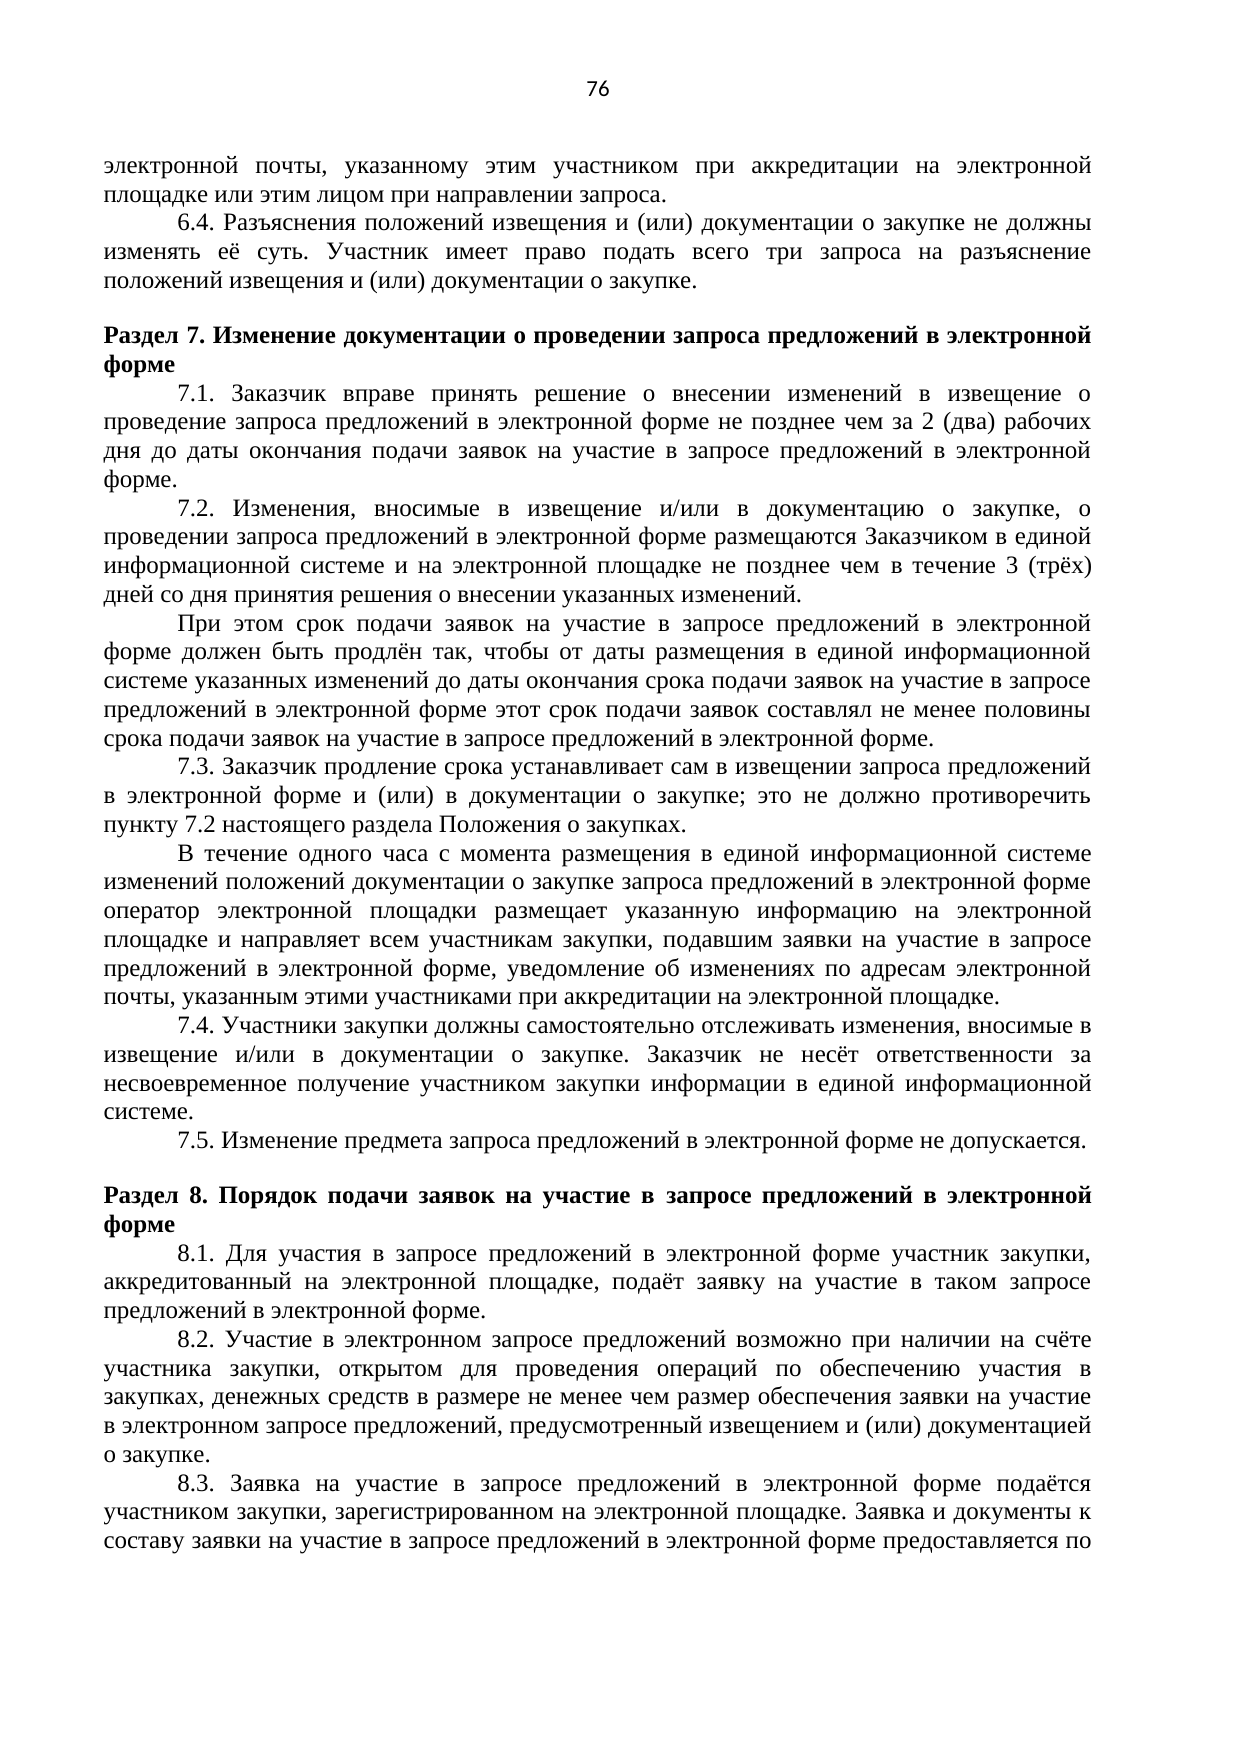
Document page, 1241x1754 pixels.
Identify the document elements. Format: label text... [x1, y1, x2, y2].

text 8.1. Для участия в запросе предложений в электронной форме участник закупки, аккредитованный на электронной площадке, подаёт заявку на участие в таком запросе предложений в электронной форме. [103, 1238, 1092, 1324]
text 7.5. Изменение предмета запроса предложений в электронной форме не допускается. [103, 1125, 1092, 1154]
text 7.4. Участники закупки должны самостоятельно отслеживать изменения, вносимые в извещение и/или в документации о закупке. Заказчик не несёт ответственности за несвоевременное получение участником закупки информации в единой информационной системе. [103, 1010, 1092, 1125]
text В течение одного часа с момента размещения в единой информационной системе изменений положений документации о закупке запроса предложений в электронной форме оператор электронной площадки размещает указанную информацию на электронной площадке и направляет всем участникам закупки, подавшим заявки на участие в запросе предложений в электронной форме, уведомление об изменениях по адресам электронной почты, указанным этими участниками при аккредитации на электронной площадке. [103, 838, 1092, 1010]
text 7.3. Заказчик продление срока устанавливает сам в извещении запроса предложений в электронной форме и (или) в документации о закупке; это не должно противоречить пункту 7.2 настоящего раздела Положения о закупках. [103, 751, 1092, 838]
text 7.2. Изменения, вносимые в извещение и/или в документацию о закупке, о проведении запроса предложений в электронной форме размещаются Заказчиком в единой информационной системе и на электронной площадке не позднее чем в течение 3 (трёх) дней со дня принятия решения о внесении указанных изменений. [103, 493, 1092, 608]
text При этом срок подачи заявок на участие в запросе предложений в электронной форме должен быть продлён так, чтобы от даты размещения в единой информационной системе указанных изменений до даты окончания срока подачи заявок на участие в запросе предложений в электронной форме этот срок подачи заявок составлял не менее половины срока подачи заявок на участие в запросе предложений в электронной форме. [103, 608, 1092, 751]
text 7.1. Заказчик вправе принять решение о внесении изменений в извещение о проведение запроса предложений в электронной форме не позднее чем за 2 (два) рабочих дня до даты окончания подачи заявок на участие в запросе предложений в электронной форме. [103, 378, 1092, 493]
text 6.4. Разъяснения положений извещения и (или) документации о закупке не должны изменять её суть. Участник имеет право подать всего три запроса на разъяснение положений извещения и (или) документации о закупке. [103, 207, 1092, 294]
text 8.2. Участие в электронном запросе предложений возможно при наличии на счёте участника закупки, открытом для проведения операций по обеспечению участия в закупках, денежных средств в размере не менее чем размер обеспечения заявки на участие в электронном запросе предложений, предусмотренный извещением и (или) документацией о закупке. [103, 1324, 1092, 1468]
subtitle Раздел 8. Порядок подачи заявок на участие в запросе предложений в электронной форме [103, 1180, 1092, 1238]
subtitle Раздел 7. Изменение документации о проведении запроса предложений в электронной форме [103, 320, 1092, 378]
